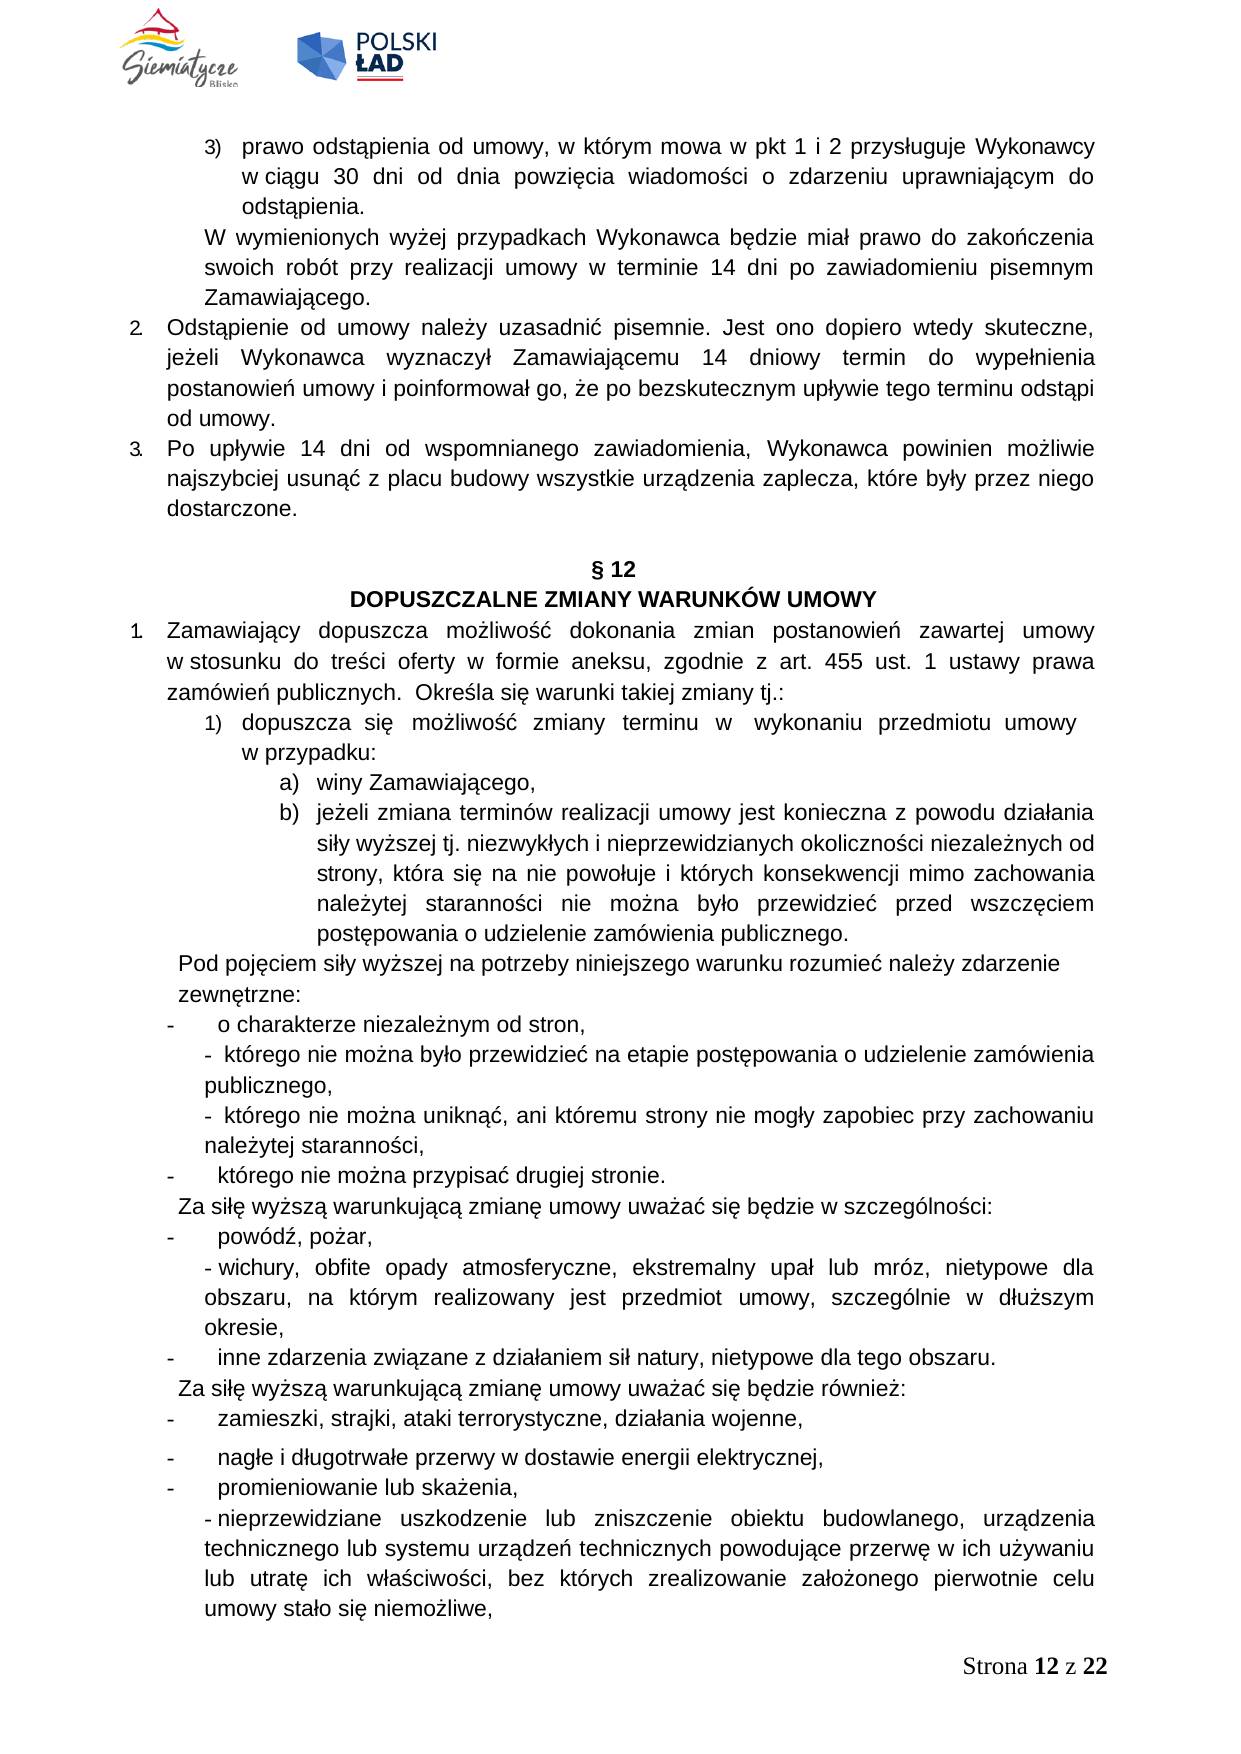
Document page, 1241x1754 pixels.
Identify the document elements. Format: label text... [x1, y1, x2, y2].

list jeżeli zmiana terminów realizacji umowy jest konieczna z powodu działania siły wyższej tj. niezwykłych i nieprzewidzianych okoliczności niezależnych od strony, która się na nie powołuje i których konsekwencji mimo zachowania należytej staranności nie można było przewidzieć przed wszczęciem postępowania o udzielenie zamówienia publicznego. [279, 799, 1095, 946]
text Za siłę wyższą warunkującą zmianę umowy uważać się będzie w szczególności: [178, 1193, 1107, 1219]
list o charakterze niezależnym od stron, [167, 1011, 1107, 1037]
list którego nie można było przewidzieć na etapie postępowania o udzielenie zamówienia publicznego, [204, 1041, 1095, 1098]
list promieniowanie lub skażenia, [167, 1474, 1107, 1500]
list zamieszki, strajki, ataki terrorystyczne, działania wojenne, [167, 1405, 1107, 1431]
list inne zdarzenia związane z działaniem sił natury, nietypowe dla tego obszaru. [167, 1344, 1107, 1371]
list wichury, obfite opady atmosferyczne, ekstremalny upał lub mróz, nietypowe dla obszaru, na którym realizowany jest przedmiot umowy, szczególnie w dłuższym okresie, [204, 1253, 1094, 1340]
list dopuszcza się możliwość zmiany terminu w wykonaniu przedmiotu umowy w przypadku: [204, 709, 1096, 765]
list prawo odstąpienia od umowy, w którym mowa w pkt 1 i 2 przysługuje Wykonawcy w ciągu 30 dni od dnia powzięcia wiadomości o zdarzeniu uprawniającym do odstąpienia. [204, 133, 1095, 220]
picture [118, 7, 238, 86]
text DOPUSZCZALNE ZMIANY WARUNKÓW UMOWY [119, 586, 1108, 612]
list Odstąpienie od umowy należy uzasadnić pisemnie. Jest ono dopiero wtedy skuteczne, jeżeli Wykonawca wyznaczył Zamawiającemu 14 dniowy termin do wypełnienia postanowień umowy i poinformował go, że po bezskutecznym upływie tego terminu odstąpi od umowy. [129, 314, 1095, 431]
picture [289, 21, 452, 99]
list Po upływie 14 dni od wspomnianego zawiadomienia, Wykonawca powinien możliwie najszybciej usunąć z placu budowy wszystkie urządzenia zaplecza, które były przez niego dostarczone. [129, 435, 1095, 522]
list którego nie można uniknąć, ani któremu strony nie mogły zapobiec przy zachowaniu należytej staranności, [204, 1102, 1095, 1158]
text Pod pojęciem siły wyższej na potrzeby niniejszego warunku rozumieć należy zdarzenie zewnętrzne: [178, 950, 1107, 1007]
subtitle § 12 [119, 556, 1108, 582]
list winy Zamawiającego, [279, 769, 1107, 795]
list nagłe i długotrwałe przerwy w dostawie energii elektrycznej, [167, 1443, 1107, 1470]
list nieprzewidziane uszkodzenie lub zniszczenie obiektu budowlanego, urządzenia technicznego lub systemu urządzeń technicznych powodujące przerwę w ich używaniu lub utratę ich właściwości, bez których zrealizowanie założonego pierwotnie celu umowy stało się niemożliwe, [204, 1504, 1095, 1622]
list którego nie można przypisać drugiej stronie. [167, 1162, 1107, 1189]
text W wymienionych wyżej przypadkach Wykonawca będzie miał prawo do zakończenia swoich robót przy realizacji umowy w terminie 14 dni po zawiadomieniu pisemnym Zamawiającego. [204, 223, 1094, 310]
list Zamawiający dopuszcza możliwość dokonania zmian postanowień zawartej umowy w stosunku do treści oferty w formie aneksu, zgodnie z art. 455 ust. 1 ustawy prawa zamówień publicznych. Określa się warunki takiej zmiany tj.: [129, 616, 1096, 705]
text Za siłę wyższą warunkującą zmianę umowy uważać się będzie również: [178, 1375, 1107, 1401]
list powódź, pożar, [167, 1223, 1107, 1249]
